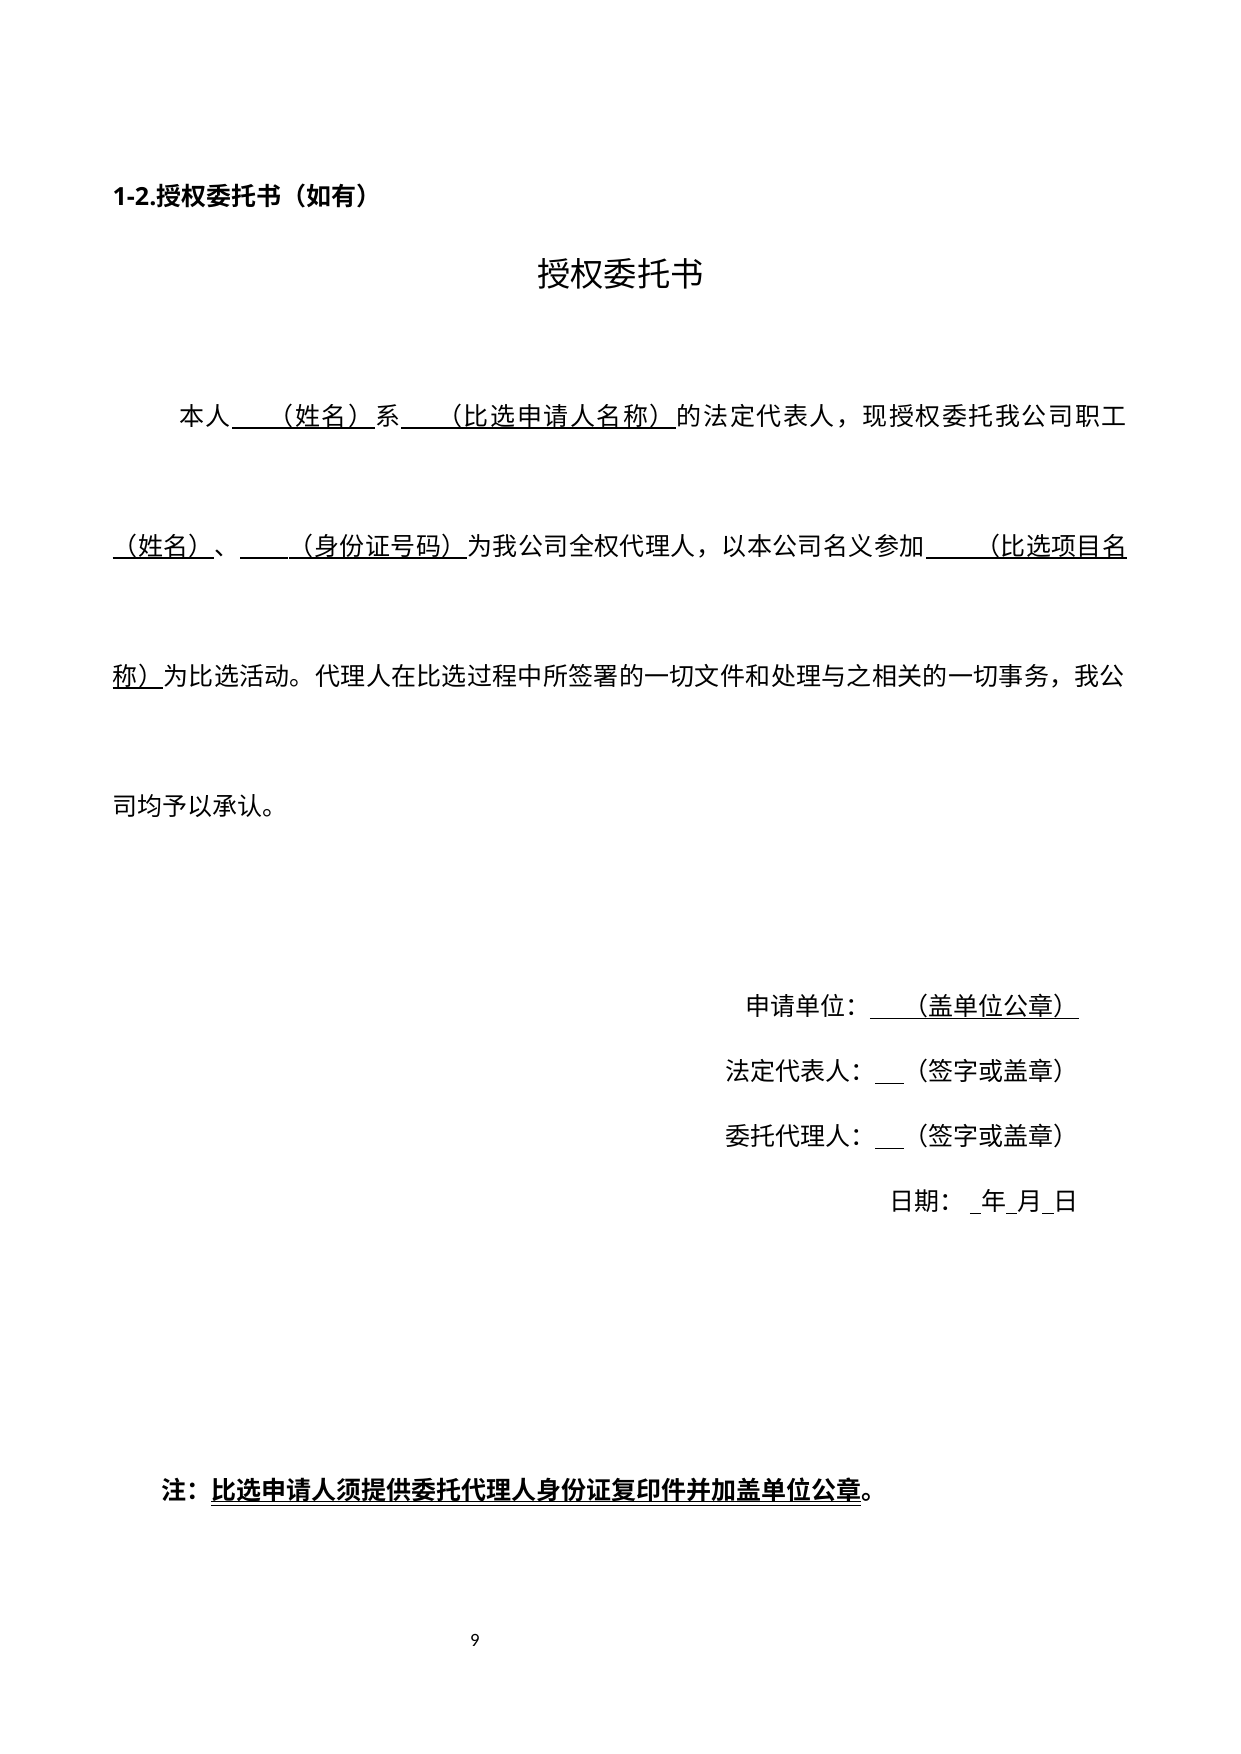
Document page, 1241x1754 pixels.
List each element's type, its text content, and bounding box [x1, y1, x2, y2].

text 授权委托书 [112, 239, 1128, 304]
text 日期： 年 月 日 [112, 1167, 1078, 1232]
text 法定代表人： （签字或盖章） [112, 1037, 1078, 1102]
text 本人 （姓名）系 （比选申请人名称）的法定代表人，现授权委托我公司职工 （姓名）、 （身份证号码）为我公司全权代理人，以本公司名义参加 （比选项目名称）为比选活动。代理人在比选过程中所签署的一切文件和处理与之相关的一切事务，我公司均予以承认。 [112, 382, 1128, 837]
text 注：比选申请人须提供委托代理人身份证复印件并加盖单位公章。 [119, 1456, 1121, 1521]
text 1-2.授权委托书（如有） [112, 162, 1128, 227]
text 申请单位： （盖单位公章） [112, 972, 1078, 1037]
text 委托代理人： （签字或盖章） [112, 1102, 1078, 1167]
